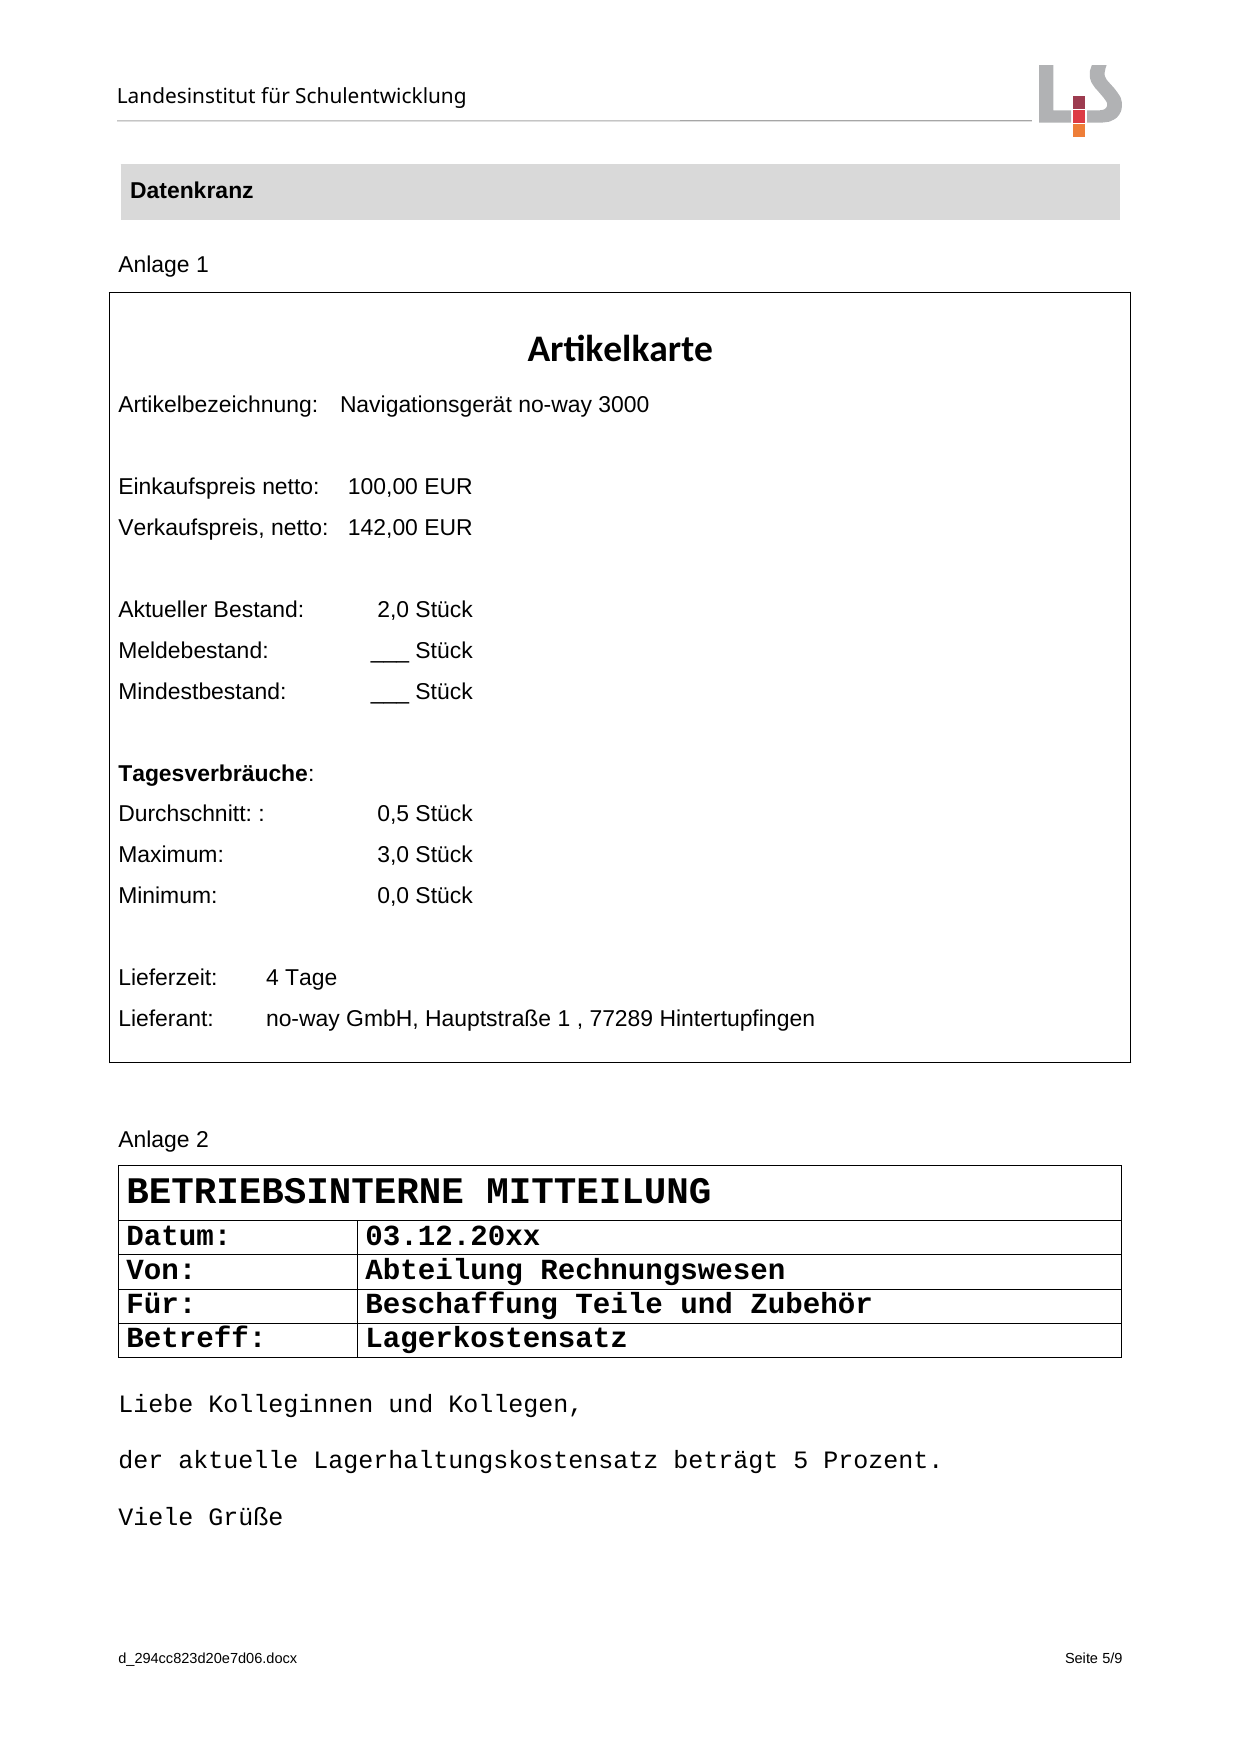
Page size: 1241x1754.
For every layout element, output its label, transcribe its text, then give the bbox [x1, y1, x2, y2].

text Lieferzeit: 4 Tage [110, 961, 1130, 991]
text Durchschnitt: : 0,5 Stück [110, 797, 1130, 827]
table_cell Von: [119, 1255, 357, 1288]
text der aktuelle Lagerhaltungskostensatz beträgt 5 Prozent. [118, 1448, 1122, 1476]
text Minimum: 0,0 Stück [110, 879, 1130, 909]
text Meldebestand: ___ Stück [110, 633, 1130, 663]
table_cell Beschaffung Teile und Zubehör [358, 1290, 1121, 1322]
table_cell Abteilung Rechnungswesen [358, 1255, 1121, 1288]
table_header BETRIEBSINTERNE MITTEILUNG [119, 1166, 1121, 1220]
text Liebe Kolleginnen und Kollegen, [118, 1391, 1122, 1419]
table_cell Datum: [119, 1221, 357, 1254]
text Artikelbezeichnung: Navigationsgerät no-way 3000 [110, 388, 1130, 417]
table_cell 03.12.20xx [358, 1221, 1121, 1254]
text Verkaufspreis, netto: 142,00 EUR [110, 511, 1130, 540]
table_cell Lagerkostensatz [358, 1324, 1121, 1357]
text Einkaufspreis netto: 100,00 EUR [110, 470, 1130, 499]
table_cell Betreff: [119, 1324, 357, 1357]
text Mindestbestand: ___ Stück [110, 674, 1130, 704]
text Viele Grüße [118, 1505, 1122, 1533]
table_cell Für: [119, 1290, 357, 1322]
text Anlage 1 [118, 251, 1122, 277]
text Maximum: 3,0 Stück [110, 838, 1130, 868]
list Anlage 2 [118, 1128, 1122, 1153]
text Artikelkarte [110, 322, 1130, 371]
text Datenkranz [122, 165, 1119, 219]
text Tagesverbräuche: [110, 756, 1130, 786]
text Aktueller Bestand: 2,0 Stück [110, 593, 1130, 622]
text Lieferant: no-way GmbH, Hauptstraße 1 , 77289 Hintertupfingen [110, 1002, 1130, 1031]
